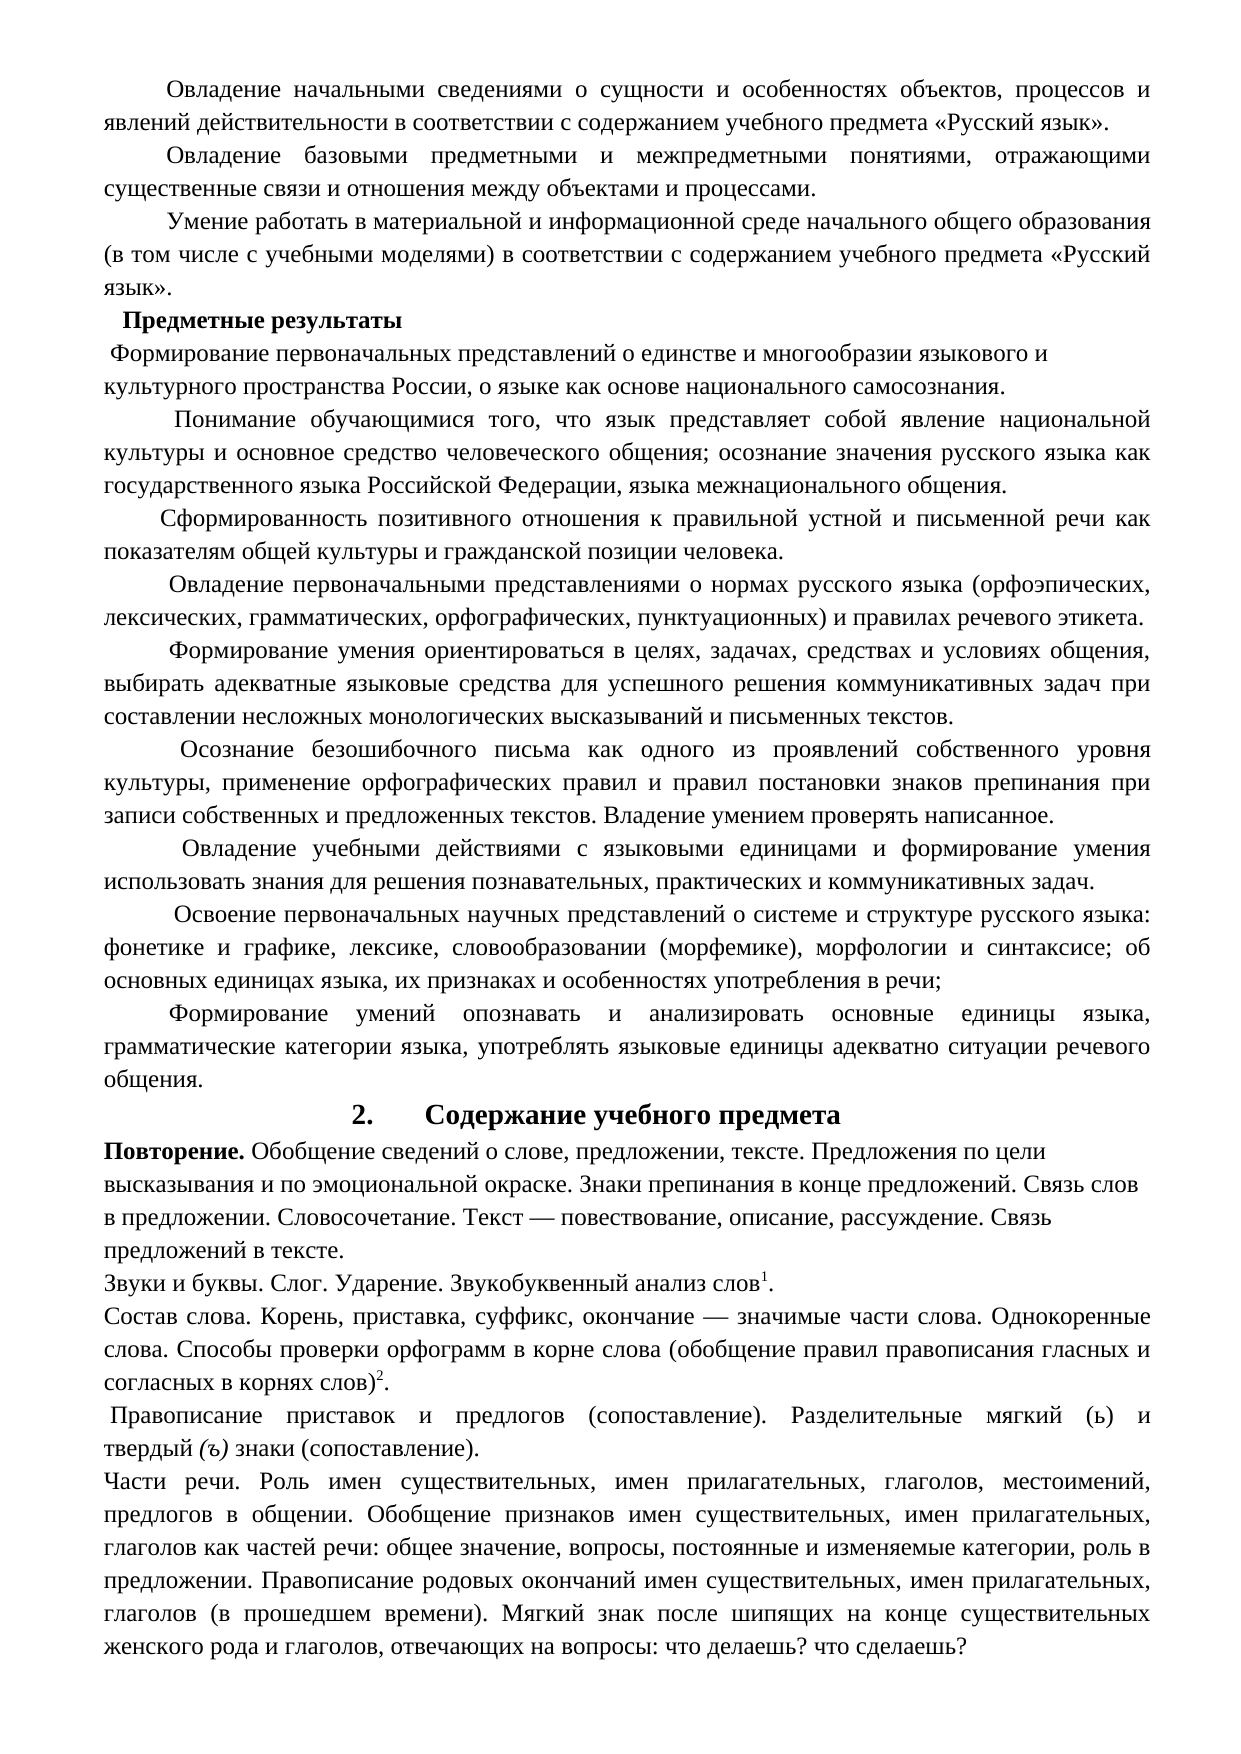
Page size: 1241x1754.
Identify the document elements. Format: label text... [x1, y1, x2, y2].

text Понимание обучающимися того, что язык представляет собой явление национальной культуры и основное средство человеческого общения; осознание значения русского языка как государственного языка Российской Федерации, языка межнационального общения. [103, 404, 1152, 499]
text Осознание безошибочного письма как одного из проявлений собственного уровня культуры, применение орфографических правил и правил постановки знаков препинания при записи собственных и предложенных текстов. Владение умением проверять написанное. [103, 734, 1152, 829]
text Звуки и буквы. Слог. Ударение. Звукобуквенный анализ слов1. [103, 1268, 1152, 1297]
text Повторение. Обобщение сведений о слове, предложении, тексте. Предложения по цели высказывания и по эмоциональной окраске. Знаки препинания в конце предложений. Связь слов в предложении. Словосочетание. Текст — повествование, описание, рассуждение. Связь предложений в тексте. [103, 1136, 1152, 1264]
text Правописание приставок и предлогов (сопоставление). Разделительные мягкий (ь) и твердый (ъ) знаки (сопоставление). [103, 1400, 1152, 1462]
text Сформированность позитивного отношения к правильной устной и письменной речи как показателям общей культуры и гражданской позиции человека. [103, 503, 1152, 565]
text Формирование умений опознавать и анализировать основные единицы языка, грамматические категории языка, употреблять языковые единицы адекватно ситуации речевого общения. [103, 998, 1152, 1093]
text Овладение базовыми предметными и межпредметными понятиями, отражающими существенные связи и отношения между объектами и процессами. [103, 140, 1152, 202]
text Предметные результаты [103, 305, 1152, 334]
text Части речи. Роль имен существительных, имен прилагательных, глаголов, местоимений, предлогов в общении. Обобщение признаков имен существительных, имен прилагательных, глаголов как частей речи: общее значение, вопросы, постоянные и изменяемые категории, роль в предложении. Правописание родовых окончаний имен существительных, имен прилагательных, глаголов (в прошедшем времени). Мягкий знак после шипящих на конце существительных женского рода и глаголов, отвечающих на вопросы: что делаешь? что сделаешь? [103, 1466, 1152, 1660]
text Формирование первоначальных представлений о единстве и многообразии языкового и культурного пространства России, о языке как основе национального самосознания. [103, 338, 1152, 400]
text Формирование умения ориентироваться в целях, задачах, средствах и условиях общения, выбирать адекватные языковые средства для успешного решения коммуникативных задач при составлении несложных монологических высказываний и письменных текстов. [103, 635, 1152, 730]
text Освоение первоначальных научных представлений о системе и структуре русского языка: фонетике и графике, лексике, словообразовании (морфемике), морфологии и синтаксисе; об основных единицах языка, их признаках и особенностях употребления в речи; [103, 899, 1152, 994]
text Овладение первоначальными представлениями о нормах русского языка (орфоэпических, лексических, грамматических, орфографических, пунктуационных) и правилах речевого этикета. [103, 569, 1152, 631]
text Состав слова. Корень, приставка, суффикс, окончание — значимые части слова. Однокоренные слова. Способы проверки орфограмм в корне слова (обобщение правил правописания гласных и согласных в корнях слов)2. [103, 1301, 1152, 1396]
text 2. Содержание учебного предмета [103, 1097, 1152, 1131]
text Овладение начальными сведениями о сущности и особенностях объектов, процессов и явлений действительности в соответствии с содержанием учебного предмета «Русский язык». [103, 74, 1152, 136]
text Овладение учебными действиями с языковыми единицами и формирование умения использовать знания для решения познавательных, практических и коммуникативных задач. [103, 833, 1152, 895]
text Умение работать в материальной и информационной среде начального общего образования (в том числе с учебными моделями) в соответствии с содержанием учебного предмета «Русский язык». [103, 206, 1152, 301]
